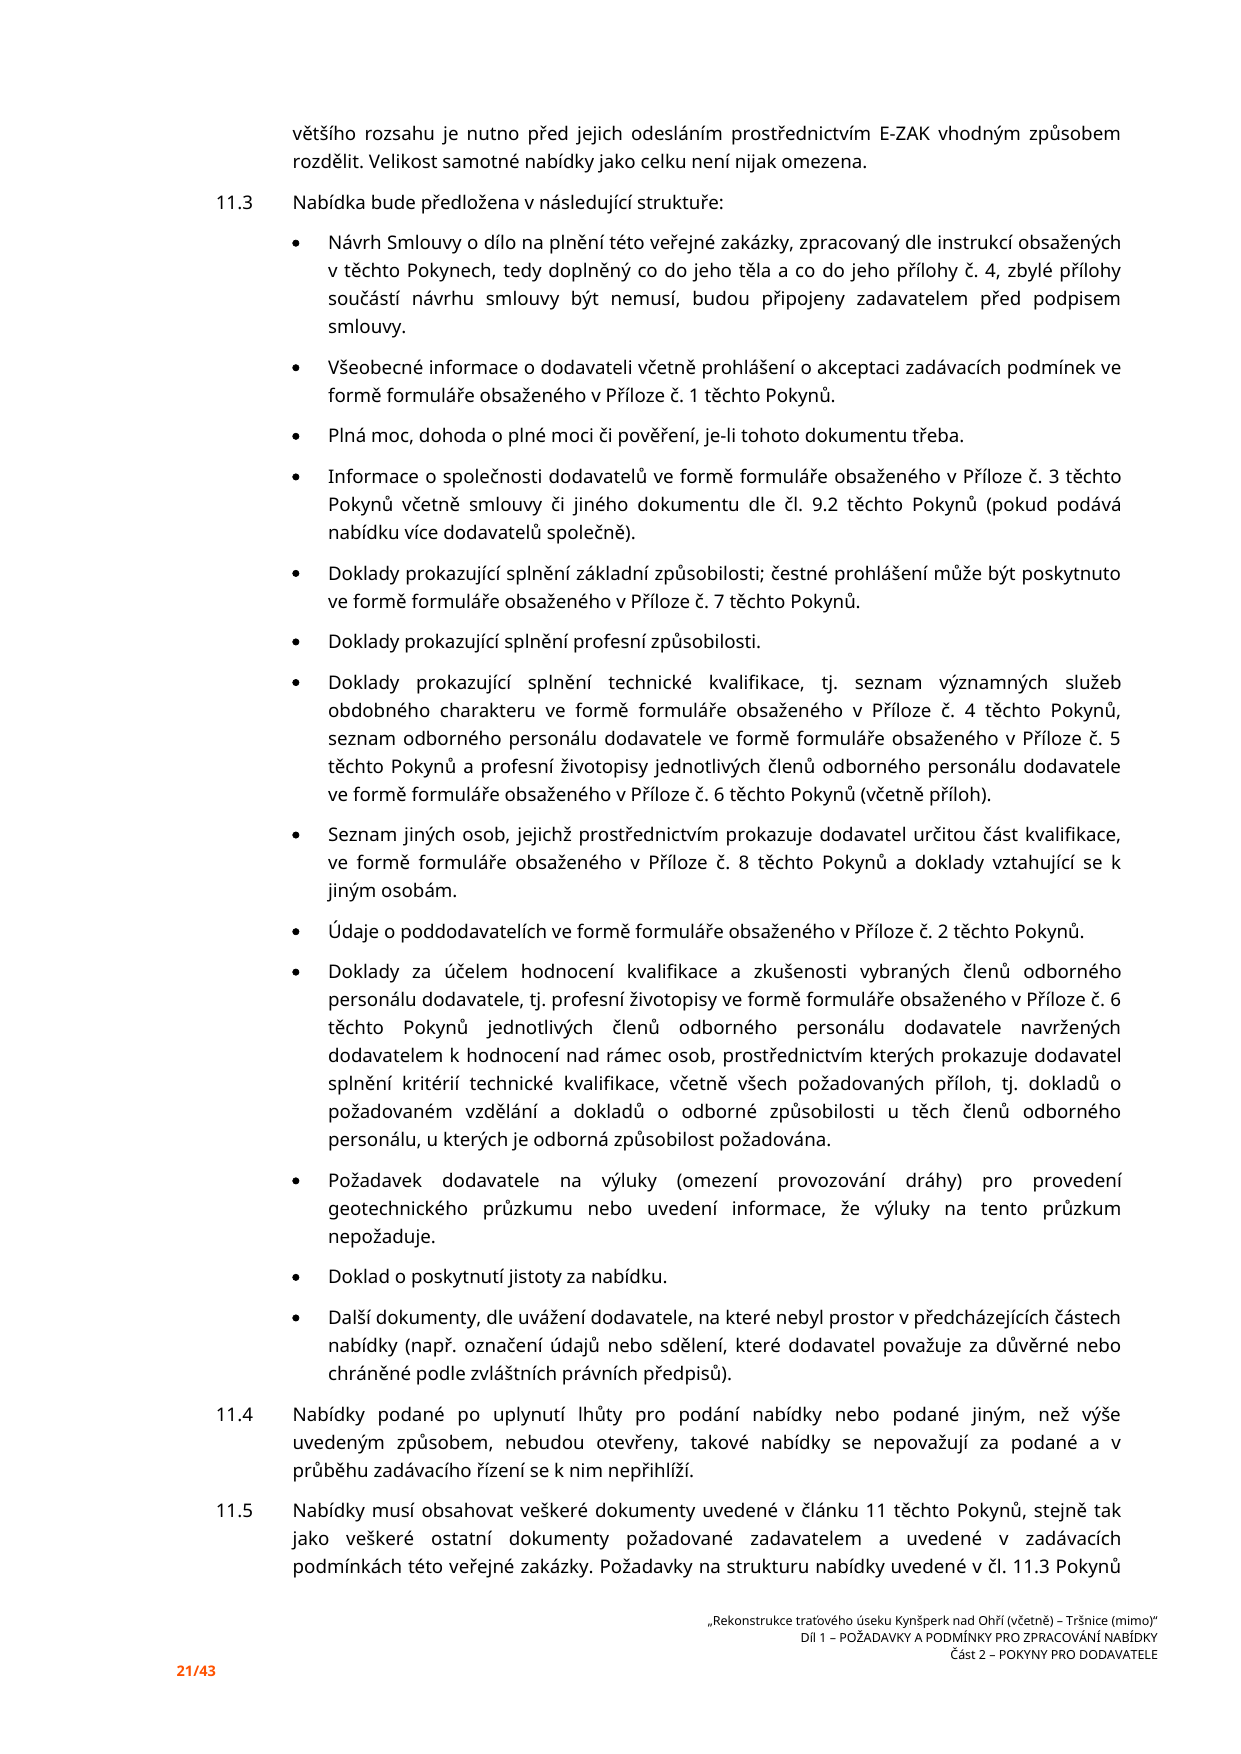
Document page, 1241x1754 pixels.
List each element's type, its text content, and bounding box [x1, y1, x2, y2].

text Údaje o poddodavatelích ve formě formuláře obsaženého v Příloze č. 2 těchto Pokynů. [292, 918, 1122, 944]
text Doklady prokazující splnění základní způsobilosti; čestné prohlášení může být poskytnuto ve formě formuláře obsaženého v Příloze č. 7 těchto Pokynů. [292, 560, 1122, 613]
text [216, 1497, 1122, 1579]
text Doklady prokazující splnění profesní způsobilosti. [292, 628, 1122, 654]
text Doklady za účelem hodnocení kvalifikace a zkušenosti vybraných členů odborného personálu dodavatele, tj. profesní životopisy ve formě formuláře obsaženého v Příloze č. 6 těchto Pokynů jednotlivých členů odborného personálu dodavatele navržených dodavatelem k hodnocení nad rámec osob, prostřednictvím kterých prokazuje dodavatel splnění kritérií technické kvalifikace, včetně všech požadovaných příloh, tj. dokladů o požadovaném vzdělání a dokladů o odborné způsobilosti u těch členů odborného personálu, u kterých je odborná způsobilost požadována. [292, 959, 1122, 1152]
text Informace o společnosti dodavatelů ve formě formuláře obsaženého v Příloze č. 3 těchto Pokynů včetně smlouvy či jiného dokumentu dle čl. 9.2 těchto Pokynů (pokud podává nabídku více dodavatelů společně). [292, 463, 1122, 545]
text Nabídky podané po uplynutí lhůty pro podání nabídky nebo podané jiným, než výše uvedeným způsobem, nebudou otevřeny, takové nabídky se nepovažují za podané a v průběhu zadávacího řízení se k nim nepřihlíží. [216, 1401, 1122, 1482]
text Požadavek dodavatele na výluky (omezení provozování dráhy) pro provedení geotechnického průzkumu nebo uvedení informace, že výluky na tento průzkum nepožaduje. [292, 1167, 1122, 1249]
text Plná moc, dohoda o plné moci či pověření, je-li tohoto dokumentu třeba. [292, 423, 1122, 448]
text Doklad o poskytnutí jistoty za nabídku. [292, 1264, 1122, 1289]
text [216, 121, 1122, 174]
text Seznam jiných osob, jejichž prostřednictvím prokazuje dodavatel určitou část kvalifikace, ve formě formuláře obsaženého v Příloze č. 8 těchto Pokynů a doklady vztahující se k jiným osobám. [292, 822, 1122, 903]
text Nabídka bude předložena v následující struktuře: [216, 189, 1122, 215]
text Návrh Smlouvy o dílo na plnění této veřejné zakázky, zpracovaný dle instrukcí obsažených v těchto Pokynech, tedy doplněný co do jeho těla a co do jeho přílohy č. 4, zbylé přílohy součástí návrhu smlouvy být nemusí, budou připojeny zadavatelem před podpisem smlouvy. [292, 230, 1122, 339]
text Další dokumenty, dle uvážení dodavatele, na které nebyl prostor v předcházejících částech nabídky (např. označení údajů nebo sdělení, které dodavatel považuje za důvěrné nebo chráněné podle zvláštních právních předpisů). [292, 1304, 1122, 1386]
text Všeobecné informace o dodavateli včetně prohlášení o akceptaci zadávacích podmínek ve formě formuláře obsaženého v Příloze č. 1 těchto Pokynů. [292, 354, 1122, 408]
text Doklady prokazující splnění technické kvalifikace, tj. seznam významných služeb obdobného charakteru ve formě formuláře obsaženého v Příloze č. 4 těchto Pokynů, seznam odborného personálu dodavatele ve formě formuláře obsaženého v Příloze č. 5 těchto Pokynů a profesní životopisy jednotlivých členů odborného personálu dodavatele ve formě formuláře obsaženého v Příloze č. 6 těchto Pokynů (včetně příloh). [292, 669, 1122, 807]
